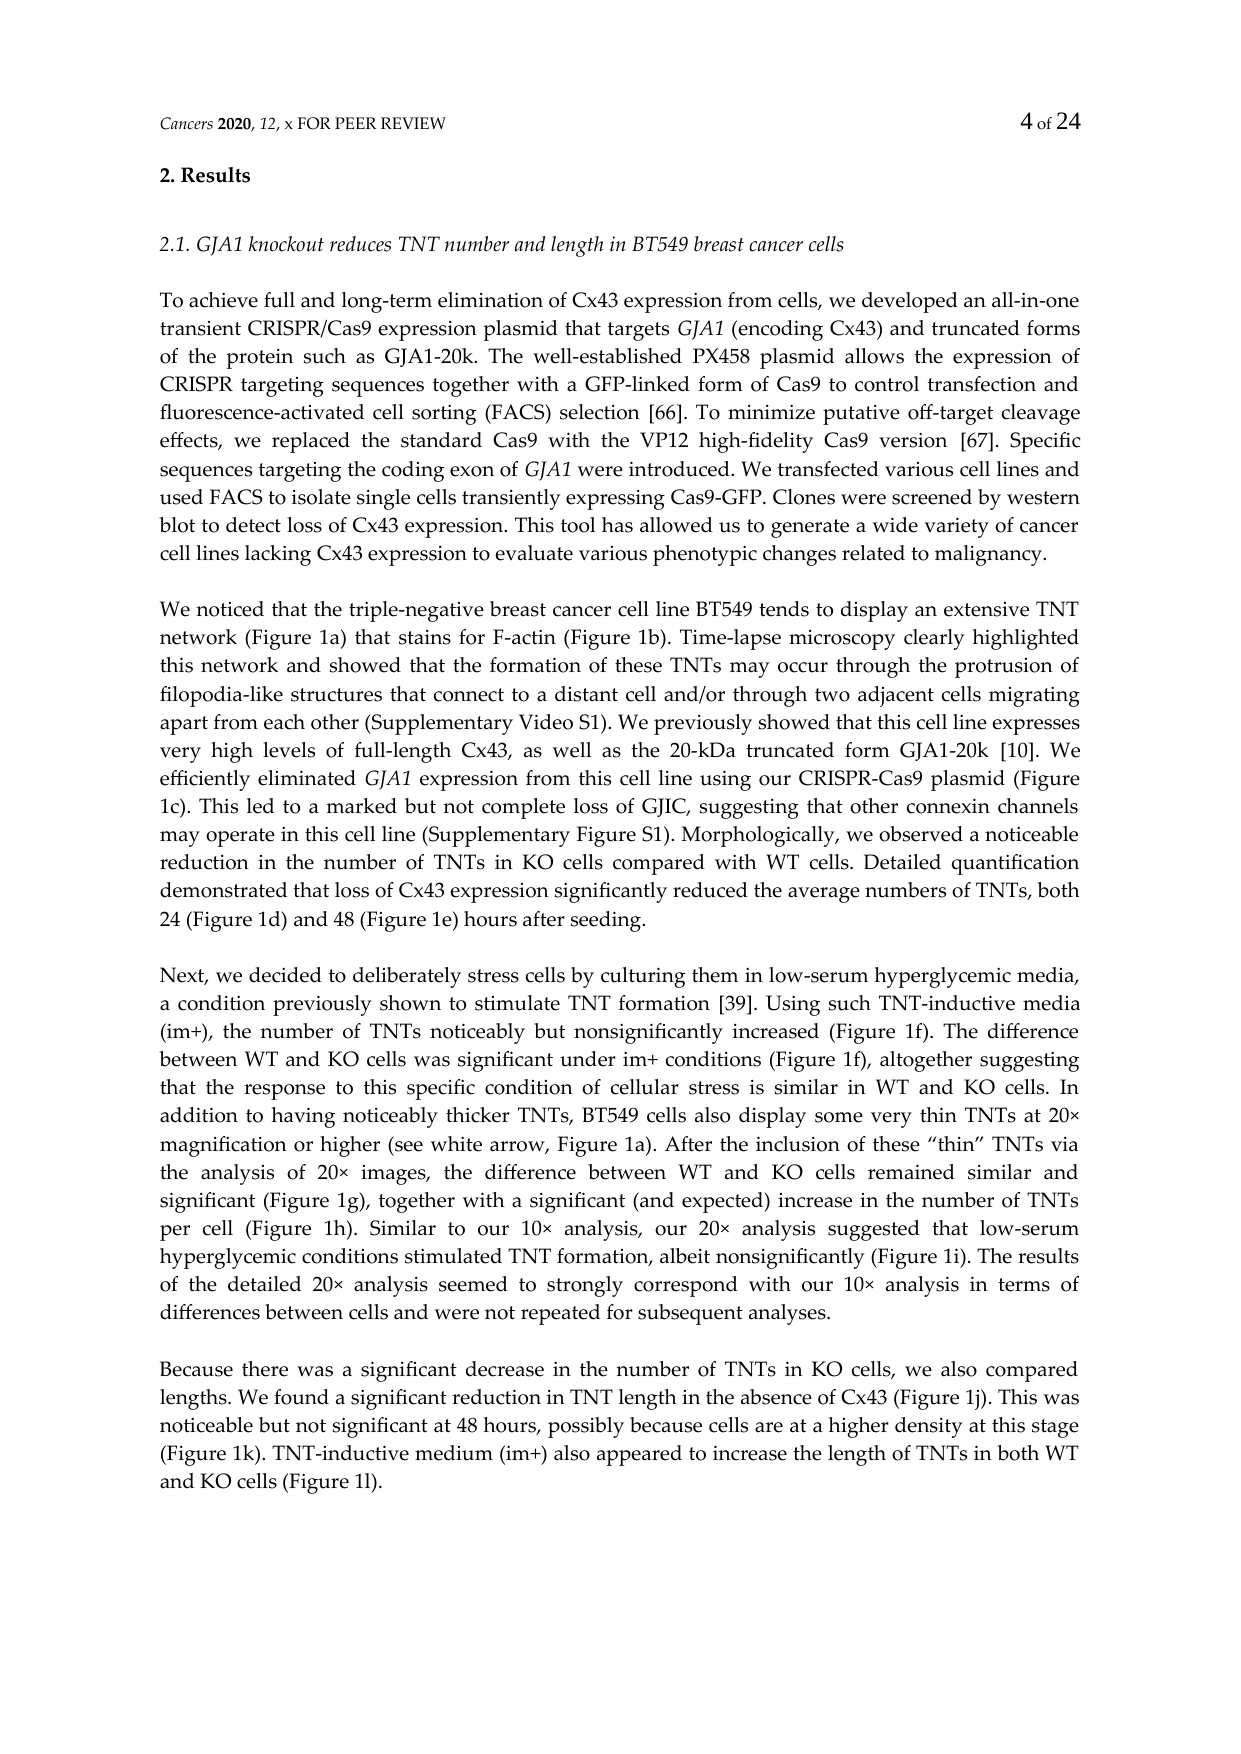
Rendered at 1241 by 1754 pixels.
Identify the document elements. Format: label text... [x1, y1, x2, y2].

text To achieve full and long-term elimination of Cx43 expression from cells, we developed an all-in-one transient CRISPR/Cas9 expression plasmid that targets GJA1 (encoding Cx43) and truncated forms of the protein such as GJA1-20k. The well-established PX458 plasmid allows the expression of CRISPR targeting sequences together with a GFP-linked form of Cas9 to control transfection and fluorescence-activated cell sorting (FACS) selection [66]. To minimize putative off-target cleavage effects, we replaced the standard Cas9 with the VP12 high-fidelity Cas9 version [67]. Specific sequences targeting the coding exon of GJA1 were introduced. We transfected various cell lines and used FACS to isolate single cells transiently expressing Cas9-GFP. Clones were screened by western blot to detect loss of Cx43 expression. This tool has allowed us to generate a wide variety of cancer cell lines lacking Cx43 expression to evaluate various phenotypic changes related to malignancy. [159, 285, 1081, 566]
text 2.1. GJA1 knockout reduces TNT number and length in BT549 breast cancer cells [159, 229, 1081, 257]
text Next, we decided to deliberately stress cells by culturing them in low-serum hyperglycemic media, a condition previously shown to stimulate TNT formation [39]. Using such TNT-inductive media (im+), the number of TNTs noticeably but nonsignificantly increased (Figure 1f). The difference between WT and KO cells was significant under im+ conditions (Figure 1f), altogether suggesting that the response to this specific condition of cellular stress is similar in WT and KO cells. In addition to having noticeably thicker TNTs, BT549 cells also display some very thin TNTs at 20× magnification or higher (see white arrow, Figure 1a). After the inclusion of these “thin” TNTs via the analysis of 20× images, the difference between WT and KO cells remained similar and significant (Figure 1g), together with a significant (and expected) increase in the number of TNTs per cell (Figure 1h). Similar to our 10× analysis, our 20× analysis suggested that low-serum hyperglycemic conditions stimulated TNT formation, albeit nonsignificantly (Figure 1i). The results of the detailed 20× analysis seemed to strongly correspond with our 10× analysis in terms of differences between cells and were not repeated for subsequent analyses. [159, 960, 1081, 1326]
text We noticed that the triple-negative breast cancer cell line BT549 tends to display an extensive TNT network (Figure 1a) that stains for F-actin (Figure 1b). Time-lapse microscopy clearly highlighted this network and showed that the formation of these TNTs may occur through the protrusion of filopodia-like structures that connect to a distant cell and/or through two adjacent cells migrating apart from each other (Supplementary Video S1). We previously showed that this cell line expresses very high levels of full-length Cx43, as well as the 20-kDa truncated form GJA1-20k [10]. We efficiently eliminated GJA1 expression from this cell line using our CRISPR-Cas9 plasmid (Figure 1c). This led to a marked but not complete loss of GJIC, suggesting that other connexin channels may operate in this cell line (Supplementary Figure S1). Morphologically, we observed a noticeable reduction in the number of TNTs in KO cells compared with WT cells. Detailed quantification demonstrated that loss of Cx43 expression significantly reduced the average numbers of TNTs, both 24 (Figure 1d) and 48 (Figure 1e) hours after seeding. [159, 594, 1081, 932]
text 2. Results [159, 160, 1081, 188]
text Because there was a significant decrease in the number of TNTs in KO cells, we also compared lengths. We found a significant reduction in TNT length in the absence of Cx43 (Figure 1j). This was noticeable but not significant at 48 hours, possibly because cells are at a higher density at this stage (Figure 1k). TNT-inductive medium (im+) also appeared to increase the length of TNTs in both WT and KO cells (Figure 1l). [159, 1354, 1081, 1494]
